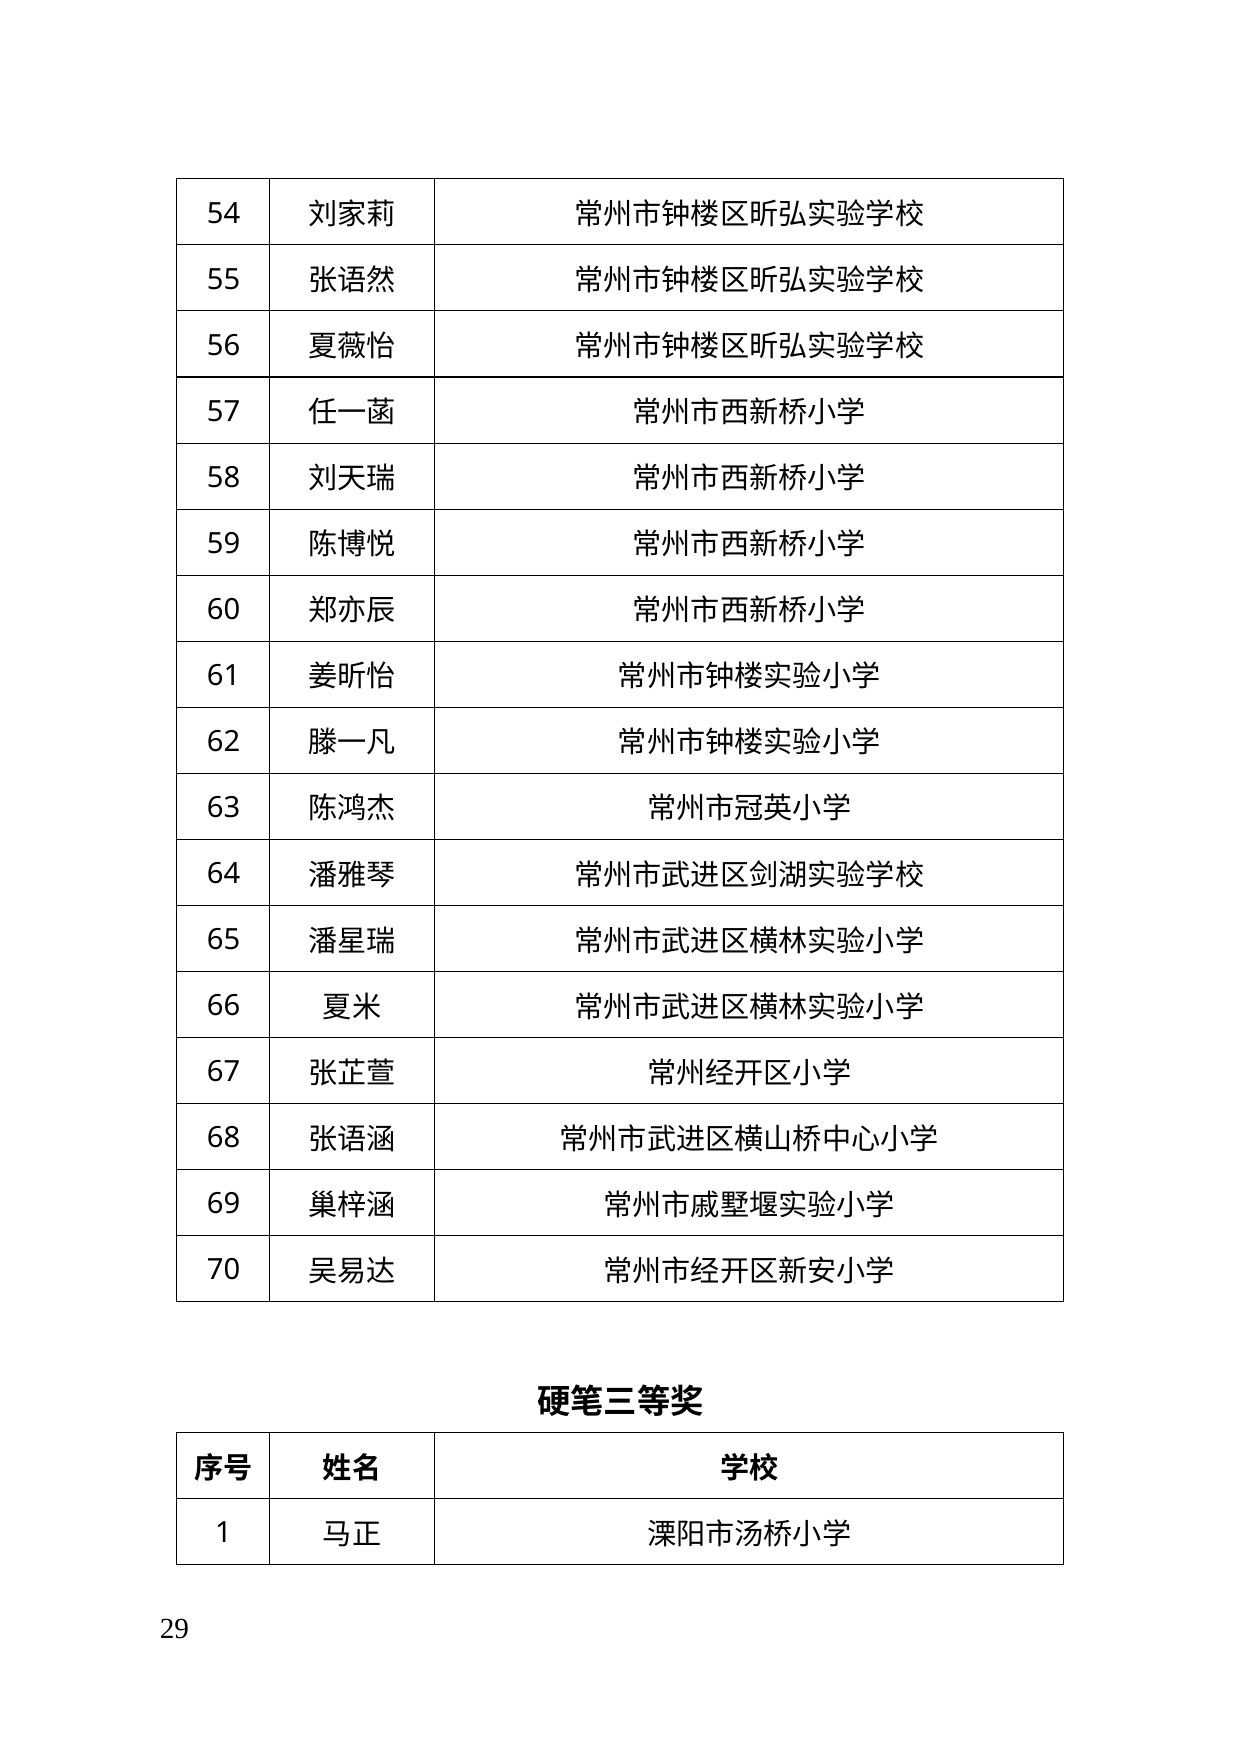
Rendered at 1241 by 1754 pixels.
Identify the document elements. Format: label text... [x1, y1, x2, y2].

table_cell 夏米 [270, 972, 434, 1037]
table_cell 张芷萱 [270, 1038, 434, 1103]
table_cell 63 [177, 774, 269, 839]
table_cell 54 [177, 179, 269, 244]
table_header 学校 [435, 1433, 1063, 1498]
table_header 序号 [177, 1433, 269, 1498]
table_cell 常州市钟楼区昕弘实验学校 [435, 179, 1063, 244]
table_cell 陈鸿杰 [270, 774, 434, 839]
table_cell 常州市西新桥小学 [435, 444, 1063, 508]
table_cell 61 [177, 642, 269, 707]
table_cell 常州市钟楼区昕弘实验学校 [435, 311, 1063, 376]
table_cell 常州市武进区横林实验小学 [435, 906, 1063, 971]
table_cell 常州市武进区剑湖实验学校 [435, 840, 1063, 905]
table_cell 吴易达 [270, 1236, 434, 1301]
table_cell 夏薇怡 [270, 311, 434, 376]
table_cell 常州市经开区新安小学 [435, 1236, 1063, 1301]
table_cell 62 [177, 708, 269, 773]
table_cell 常州市钟楼区昕弘实验学校 [435, 245, 1063, 310]
table_cell 常州经开区小学 [435, 1038, 1063, 1103]
table_cell 滕一凡 [270, 708, 434, 773]
table_cell 67 [177, 1038, 269, 1103]
table_cell 70 [177, 1236, 269, 1301]
table_cell 60 [177, 576, 269, 641]
table_cell 郑亦辰 [270, 576, 434, 641]
table_cell 常州市武进区横林实验小学 [435, 972, 1063, 1037]
table_cell 姜昕怡 [270, 642, 434, 707]
table_cell 常州市西新桥小学 [435, 378, 1063, 442]
table_cell 潘星瑞 [270, 906, 434, 971]
table_cell 潘雅琴 [270, 840, 434, 905]
table_cell 溧阳市汤桥小学 [435, 1499, 1063, 1564]
table_cell 65 [177, 906, 269, 971]
table_cell 57 [177, 378, 269, 442]
table_cell 常州市武进区横山桥中心小学 [435, 1104, 1063, 1169]
table_cell 张语涵 [270, 1104, 434, 1169]
table_cell 66 [177, 972, 269, 1037]
table_cell 常州市西新桥小学 [435, 510, 1063, 574]
table_cell 任一菡 [270, 378, 434, 442]
table_cell 68 [177, 1104, 269, 1169]
table_cell 巢梓涵 [270, 1170, 434, 1235]
table_header 姓名 [270, 1433, 434, 1498]
table_cell 常州市钟楼实验小学 [435, 642, 1063, 707]
table_cell 马正 [270, 1499, 434, 1564]
table_cell 刘家莉 [270, 179, 434, 244]
table_cell 常州市戚墅堰实验小学 [435, 1170, 1063, 1235]
table_cell 陈博悦 [270, 510, 434, 574]
table_cell 常州市冠英小学 [435, 774, 1063, 839]
table_cell 刘天瑞 [270, 444, 434, 508]
table_cell 张语然 [270, 245, 434, 310]
table_cell 常州市西新桥小学 [435, 576, 1063, 641]
table_cell 69 [177, 1170, 269, 1235]
table_cell 58 [177, 444, 269, 508]
table_cell 常州市钟楼实验小学 [435, 708, 1063, 773]
table_cell 1 [177, 1499, 269, 1564]
table_cell 56 [177, 311, 269, 376]
table_cell 59 [177, 510, 269, 574]
table_cell 64 [177, 840, 269, 905]
table_cell 55 [177, 245, 269, 310]
text 硬笔三等奖 [159, 1367, 1081, 1432]
